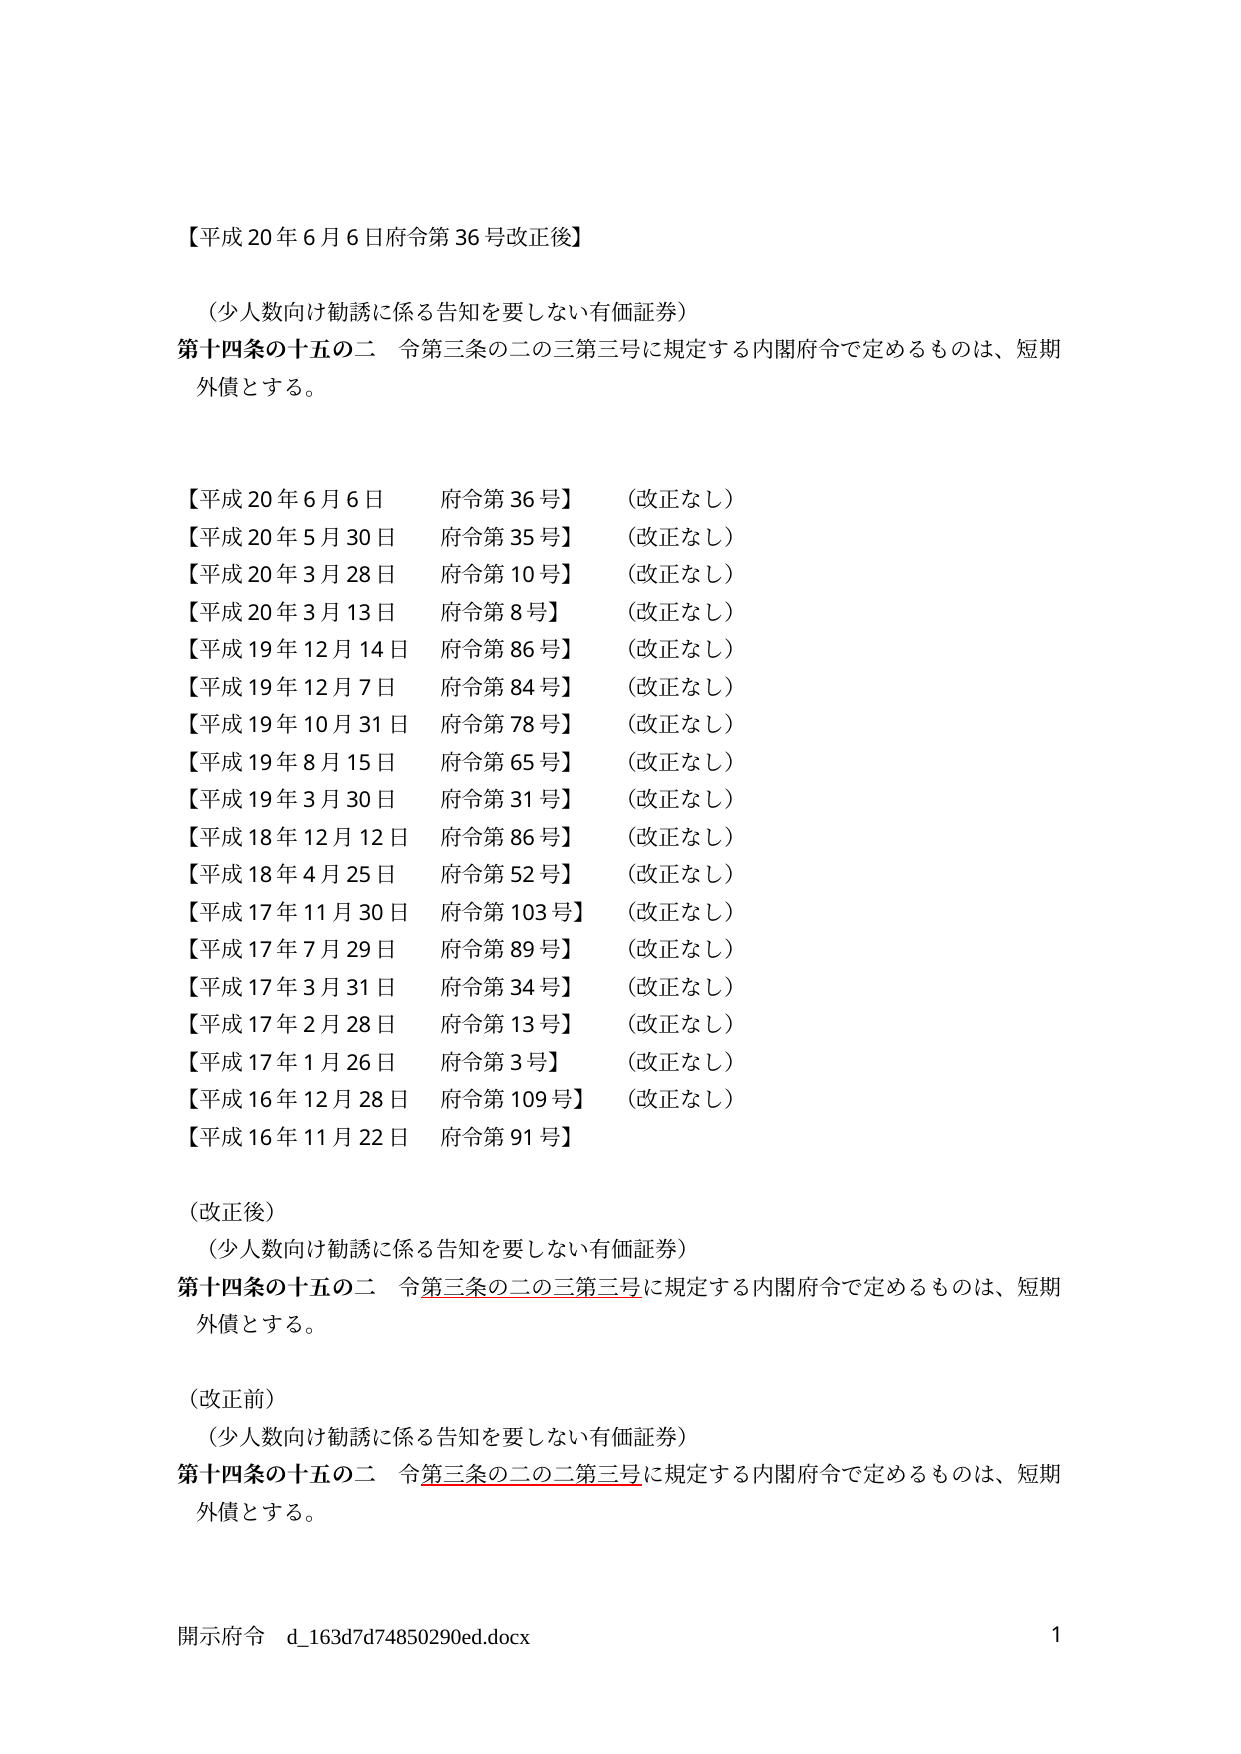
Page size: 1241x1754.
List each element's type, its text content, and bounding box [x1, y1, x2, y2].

text 【平成19年3月30日 府令第31号】 （改正なし） [177, 779, 1063, 817]
text 【平成20年6月6日府令第36号改正後】 [177, 217, 1063, 254]
text （少人数向け勧誘に係る告知を要しない有価証券） [196, 1417, 1063, 1454]
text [177, 1454, 1063, 1529]
text 【平成20年6月6日 府令第36号】 （改正なし） [177, 479, 1063, 517]
text 【平成19年10月31日 府令第78号】 （改正なし） [177, 704, 1063, 742]
text 【平成17年2月28日 府令第13号】 （改正なし） [177, 1004, 1063, 1042]
text 【平成17年11月30日 府令第103号】 （改正なし） [177, 892, 1063, 929]
text 【平成20年5月30日 府令第35号】 （改正なし） [177, 517, 1063, 554]
text 【平成17年7月29日 府令第89号】 （改正なし） [177, 929, 1063, 967]
text 【平成18年4月25日 府令第52号】 （改正なし） [177, 854, 1063, 892]
text 【平成16年11月22日 府令第91号】 [177, 1117, 1063, 1154]
text 【平成19年12月14日 府令第86号】 （改正なし） [177, 629, 1063, 667]
text 【平成17年1月26日 府令第3号】 （改正なし） [177, 1042, 1063, 1079]
text （改正前） [177, 1379, 1063, 1417]
text 【平成19年12月7日 府令第84号】 （改正なし） [177, 667, 1063, 704]
text （改正後） [177, 1192, 1063, 1229]
text 第十四条の十五の二 令第三条の二の三第三号に規定する内閣府令で定めるものは、短期外債とする。 [177, 1267, 1063, 1342]
text 【平成20年3月13日 府令第8号】 （改正なし） [177, 592, 1063, 629]
text 第十四条の十五の二 令第三条の二の三第三号に規定する内閣府令で定めるものは、短期外債とする。 [177, 329, 1063, 404]
text （少人数向け勧誘に係る告知を要しない有価証券） [196, 292, 1063, 329]
text 【平成20年3月28日 府令第10号】 （改正なし） [177, 554, 1063, 592]
text 【平成18年12月12日 府令第86号】 （改正なし） [177, 817, 1063, 854]
text 【平成16年12月28日 府令第109号】 （改正なし） [177, 1079, 1063, 1117]
text 【平成19年8月15日 府令第65号】 （改正なし） [177, 742, 1063, 779]
text （少人数向け勧誘に係る告知を要しない有価証券） [196, 1229, 1063, 1267]
text 【平成17年3月31日 府令第34号】 （改正なし） [177, 967, 1063, 1004]
